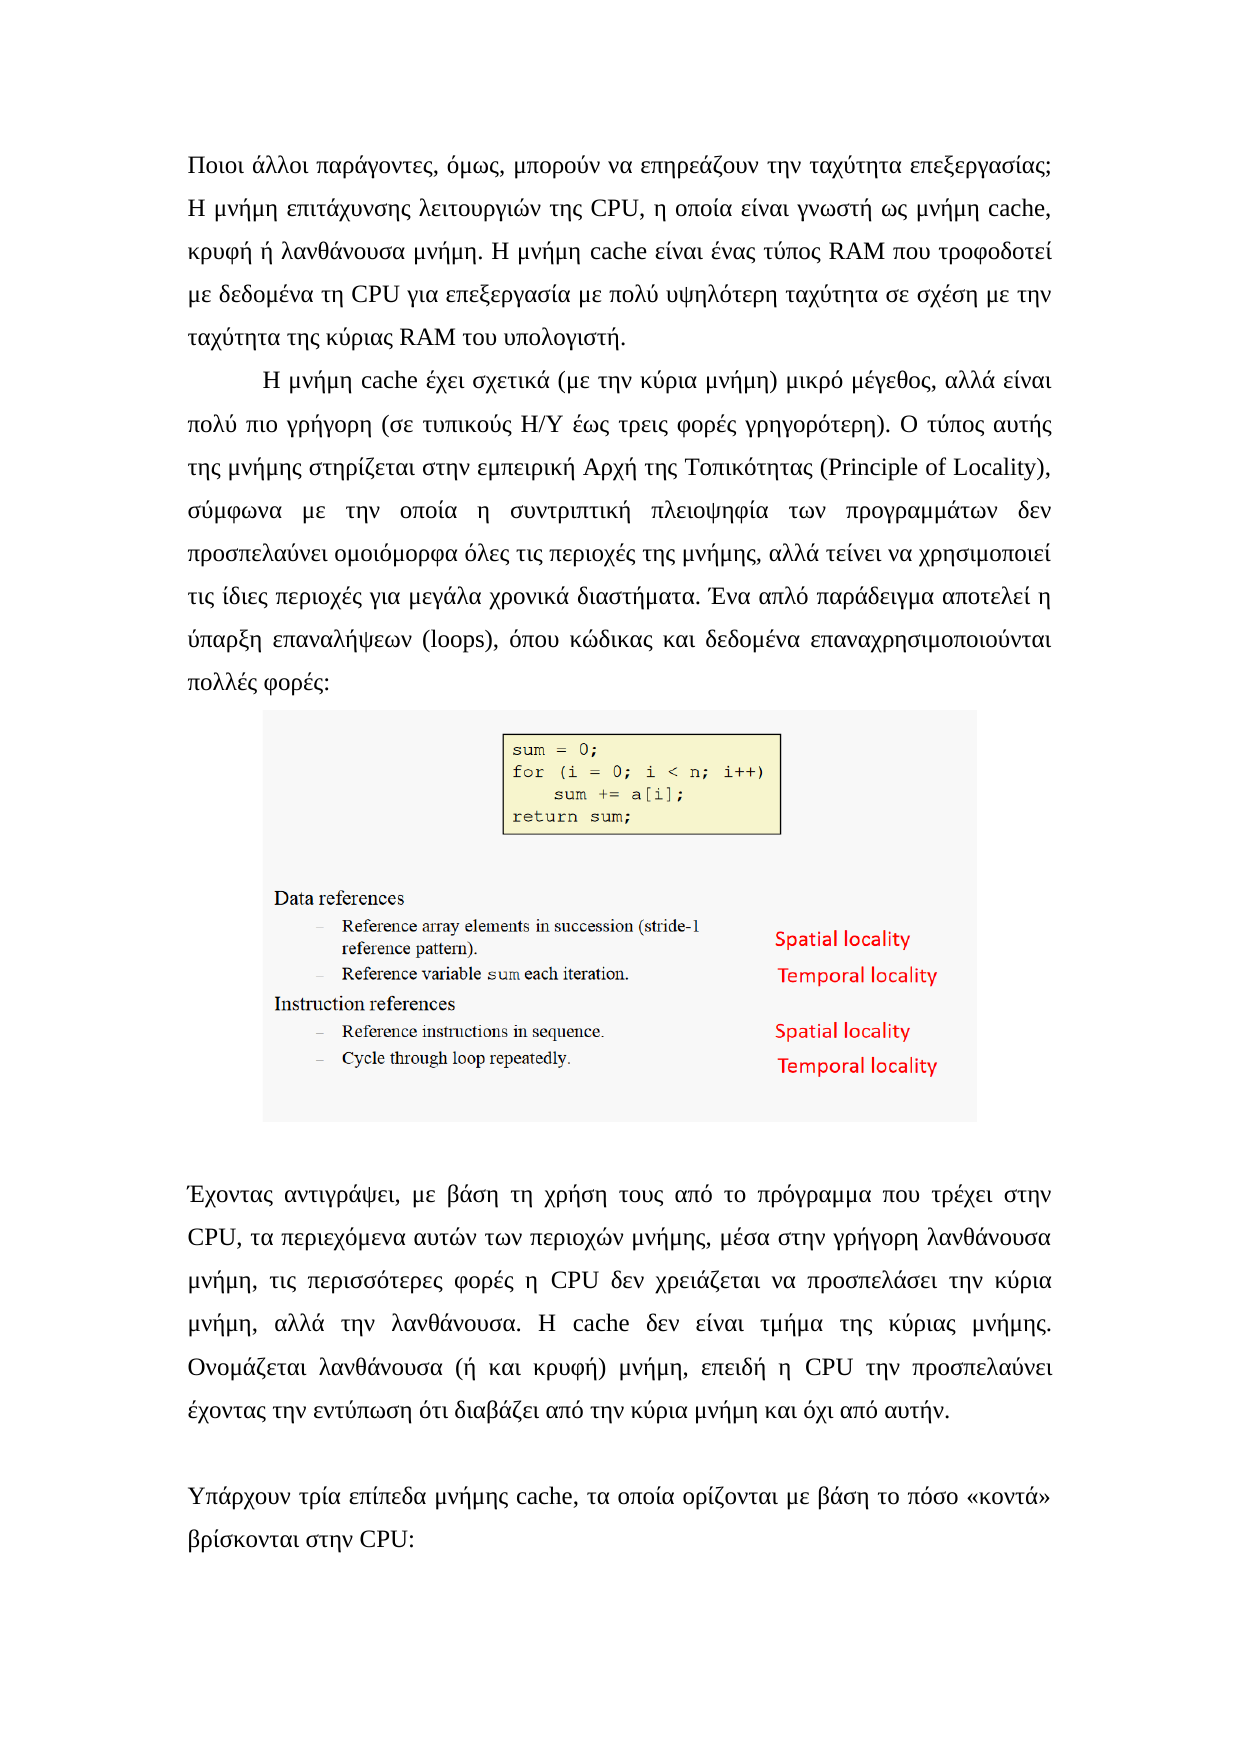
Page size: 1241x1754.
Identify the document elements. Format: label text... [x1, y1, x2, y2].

text Υπάρχουν τρία επίπεδα μνήμης cache, τα οποία ορίζονται με βάση το πόσο «κοντά» βρίσκονται στην CPU: [187, 1481, 1053, 1553]
text Ποιοι άλλοι παράγοντες, όμως, μπορούν να επηρεάζουν την ταχύτητα επεξεργασίας; Η μνήμη επιτάχυνσης λειτουργιών της CPU, η οποία είναι γνωστή ως μνήμη cache, κρυφή ή λανθάνουσα μνήμη. Η μνήμη cache είναι ένας τύπος RAM που τροφοδοτεί με δεδομένα τη CPU για επεξεργασία με πολύ υψηλότερη ταχύτητα σε σχέση με την ταχύτητα της κύριας RAM του υπολογιστή. [187, 150, 1053, 351]
text Έχοντας αντιγράψει, με βάση τη χρήση τους από το πρόγραμμα που τρέχει στην CPU, τα περιεχόμενα αυτών των περιοχών μνήμης, μέσα στην γρήγορη λανθάνουσα μνήμη, τις περισσότερες φορές η CPU δεν χρειάζεται να προσπελάσει την κύρια μνήμη, αλλά την λανθάνουσα. Η cache δεν είναι τμήμα της κύριας μνήμης. Ονομάζεται λανθάνουσα (ή και κρυφή) μνήμη, επειδή η CPU την προσπελαύνει έχοντας την εντύπωση ότι διαβάζει από την κύρια μνήμη και όχι από αυτήν. [187, 1179, 1053, 1423]
picture [262, 710, 977, 1122]
text Η μνήμη cache έχει σχετικά (με την κύρια μνήμη) μικρό μέγεθος, αλλά είναι πολύ πιο γρήγορη (σε τυπικούς Η/Υ έως τρεις φορές γρηγορότερη). Ο τύπος αυτής της μνήμης στηρίζεται στην εμπειρική Αρχή της Τοπικότητας (Principle of Locality), σύμφωνα με την οποία η συντριπτική πλειοψηφία των προγραμμάτων δεν προσπελαύνει ομοιόμορφα όλες τις περιοχές της μνήμης, αλλά τείνει να χρησιμοποιεί τις ίδιες περιοχές για μεγάλα χρονικά διαστήματα. Ένα απλό παράδειγμα αποτελεί η ύπαρξη επαναλήψεων (loops), όπου κώδικας και δεδομένα επαναχρησιμοποιούνται πολλές φορές: [187, 366, 1053, 696]
